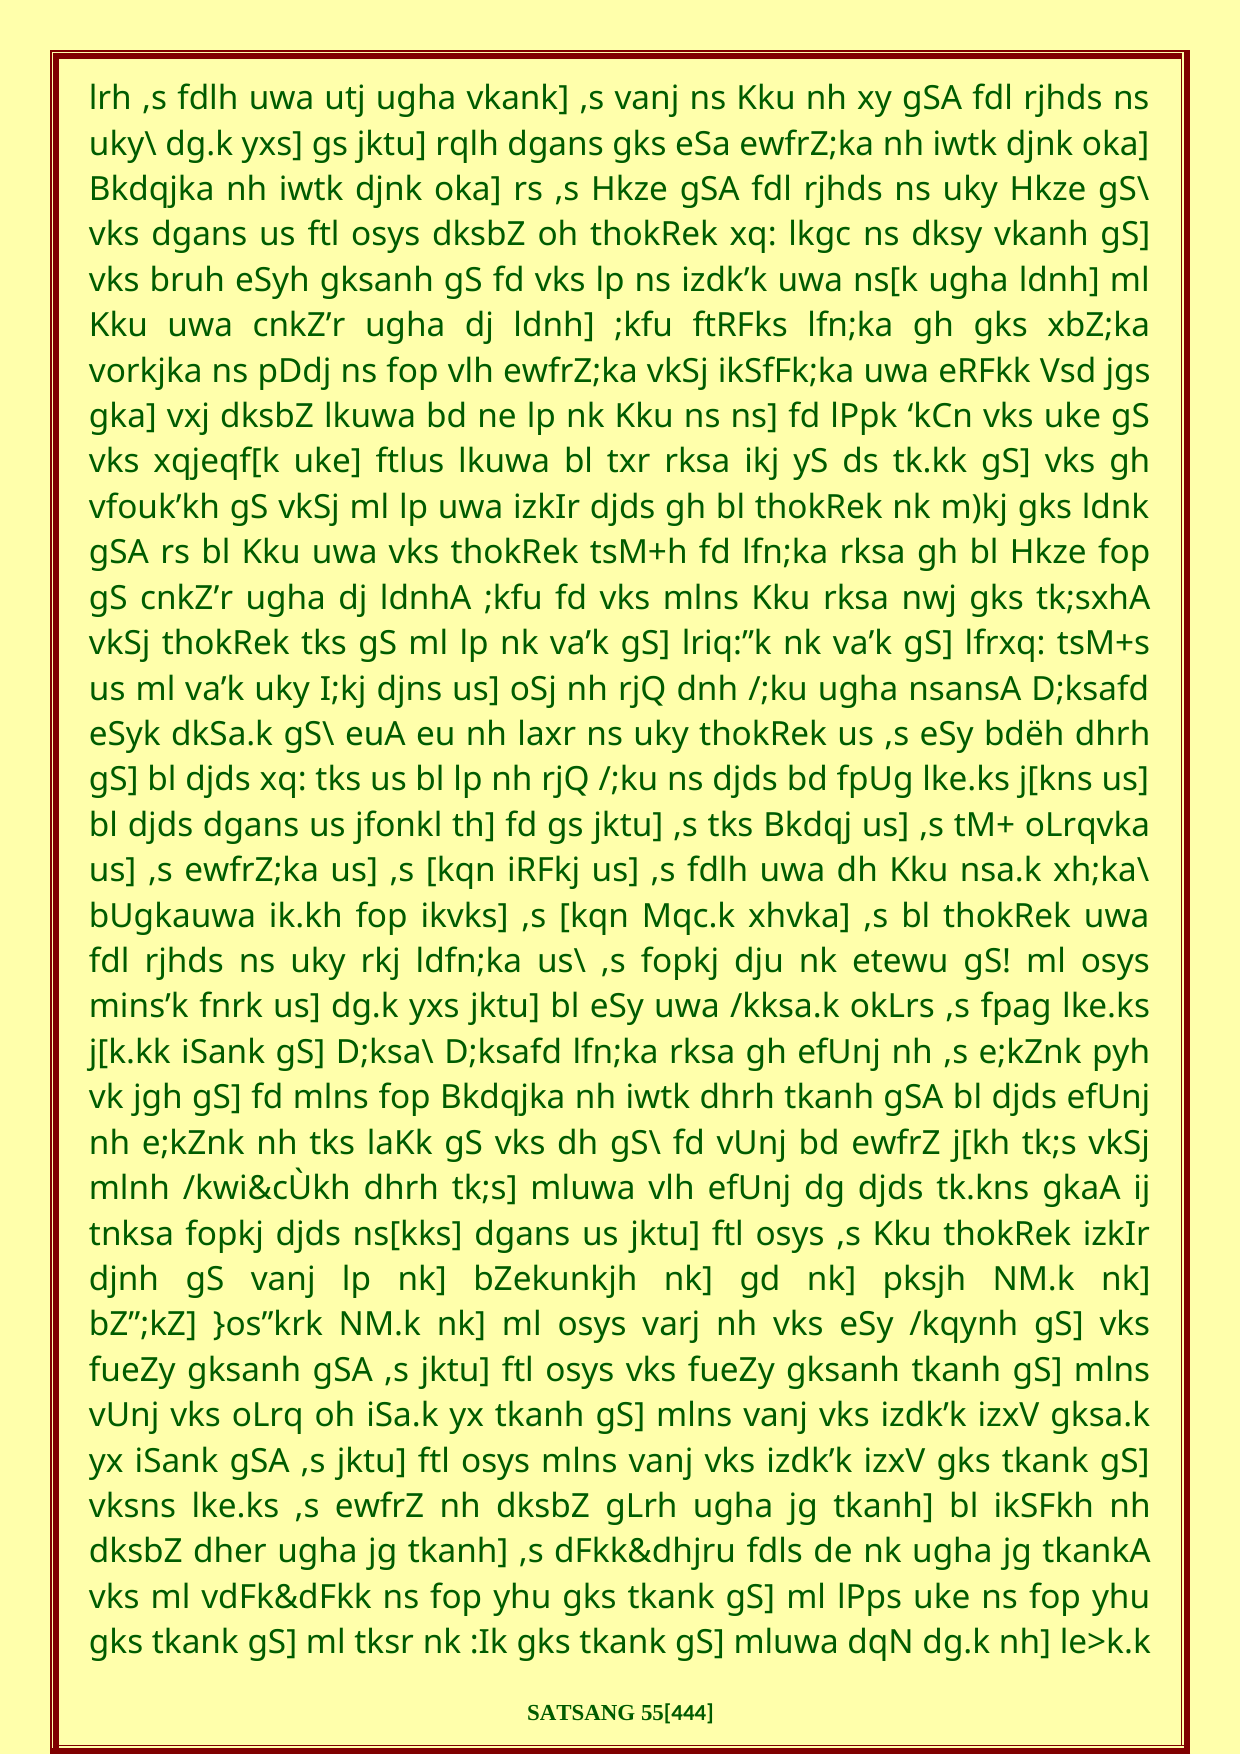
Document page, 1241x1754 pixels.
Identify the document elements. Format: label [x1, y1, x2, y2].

text [89, 74, 1152, 1663]
